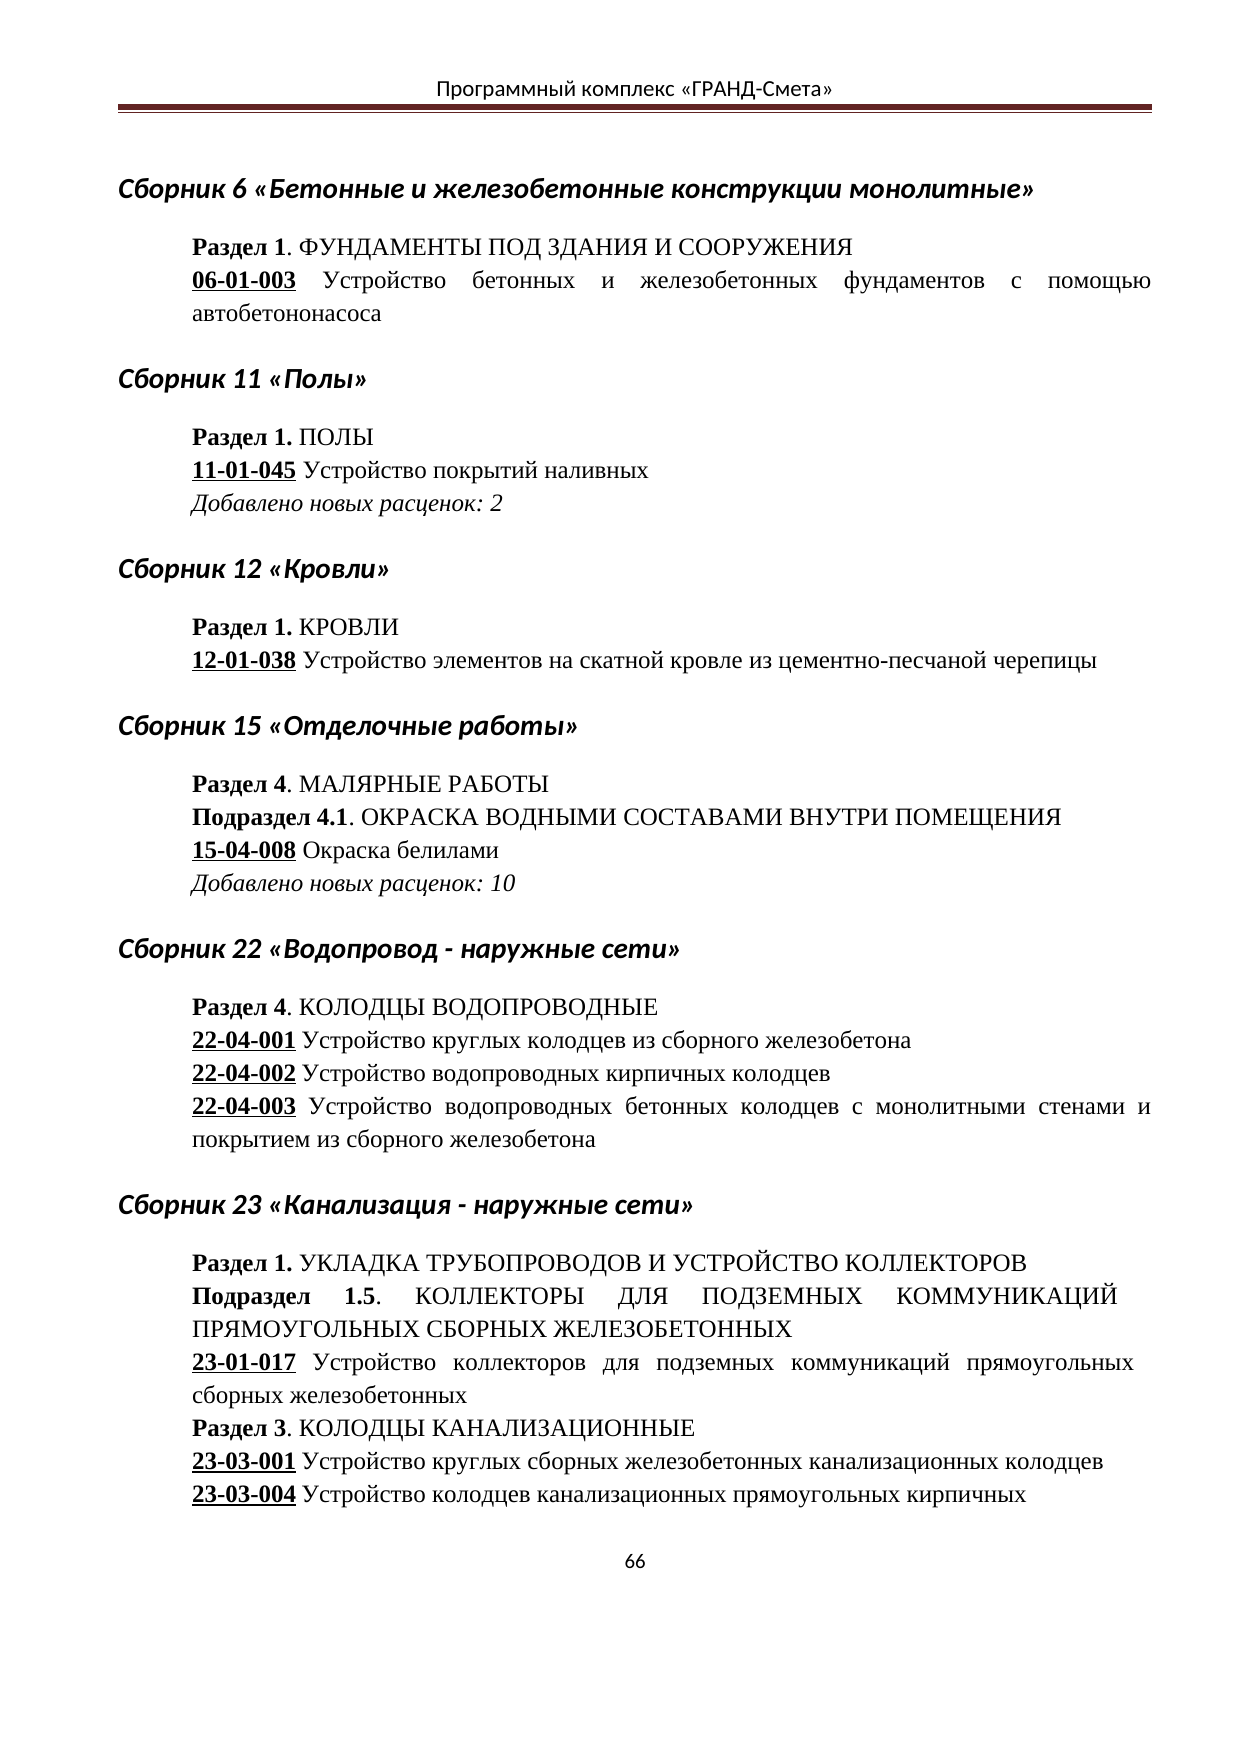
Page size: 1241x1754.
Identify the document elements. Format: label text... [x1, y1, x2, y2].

text Раздел 1. УКЛАДКА ТРУБОПРОВОДОВ И УСТРОЙСТВО КОЛЛЕКТОРОВ [118, 1248, 1152, 1277]
text 22-04-003 Устройство водопроводных бетонных колодцев с монолитными стенами и покрытием из сборного железобетона [192, 1091, 1152, 1153]
text 15-04-008 Окраска белилами [192, 835, 1152, 864]
text 23-03-004 Устройство колодцев канализационных прямоугольных кирпичных [118, 1479, 1152, 1508]
subtitle Сборник 22 «Водопровод - наружные сети» [118, 930, 1152, 966]
text 22-04-002 Устройство водопроводных кирпичных колодцев [192, 1058, 1152, 1087]
text Раздел 1. ПОЛЫ [192, 422, 1152, 451]
text Раздел 4. МАЛЯРНЫЕ РАБОТЫ [192, 769, 1152, 798]
text Раздел 4. КОЛОДЦЫ ВОДОПРОВОДНЫЕ [192, 992, 1152, 1021]
text Раздел 1. КРОВЛИ [118, 612, 1152, 641]
text Подраздел 1.5. КОЛЛЕКТОРЫ ДЛЯ ПОДЗЕМНЫХ КОММУНИКАЦИЙ ПРЯМОУГОЛЬНЫХ СБОРНЫХ ЖЕЛЕЗОБЕТОННЫХ [118, 1281, 1152, 1343]
text 12-01-038 Устройство элементов на скатной кровле из цементно-песчаной черепицы [192, 645, 1152, 674]
text Подраздел 4.1. ОКРАСКА ВОДНЫМИ СОСТАВАМИ ВНУТРИ ПОМЕЩЕНИЯ [192, 802, 1152, 831]
text Раздел 1. ФУНДАМЕНТЫ ПОД ЗДАНИЯ И СООРУЖЕНИЯ [192, 232, 1152, 261]
text 22-04-001 Устройство круглых колодцев из сборного железобетона [192, 1025, 1152, 1054]
text 23-03-001 Устройство круглых сборных железобетонных канализационных колодцев [118, 1446, 1152, 1475]
subtitle Сборник 6 «Бетонные и железобетонные конструкции монолитные» [118, 170, 1152, 206]
subtitle Сборник 11 «Полы» [118, 360, 1152, 396]
subtitle Сборник 23 «Канализация - наружные сети» [118, 1186, 1152, 1222]
text 06-01-003 Устройство бетонных и железобетонных фундаментов с помощью автобетононасоса [192, 265, 1152, 327]
text Добавлено новых расценок: 10 [192, 868, 1152, 897]
subtitle Сборник 15 «Отделочные работы» [118, 707, 1152, 743]
subtitle Сборник 12 «Кровли» [118, 550, 1152, 586]
text Добавлено новых расценок: 2 [192, 488, 1152, 517]
text 11-01-045 Устройство покрытий наливных [192, 455, 1152, 484]
text 23-01-017 Устройство коллекторов для подземных коммуникаций прямоугольных сборных железобетонных [118, 1347, 1152, 1409]
text Раздел 3. КОЛОДЦЫ КАНАЛИЗАЦИОННЫЕ [118, 1413, 1152, 1442]
